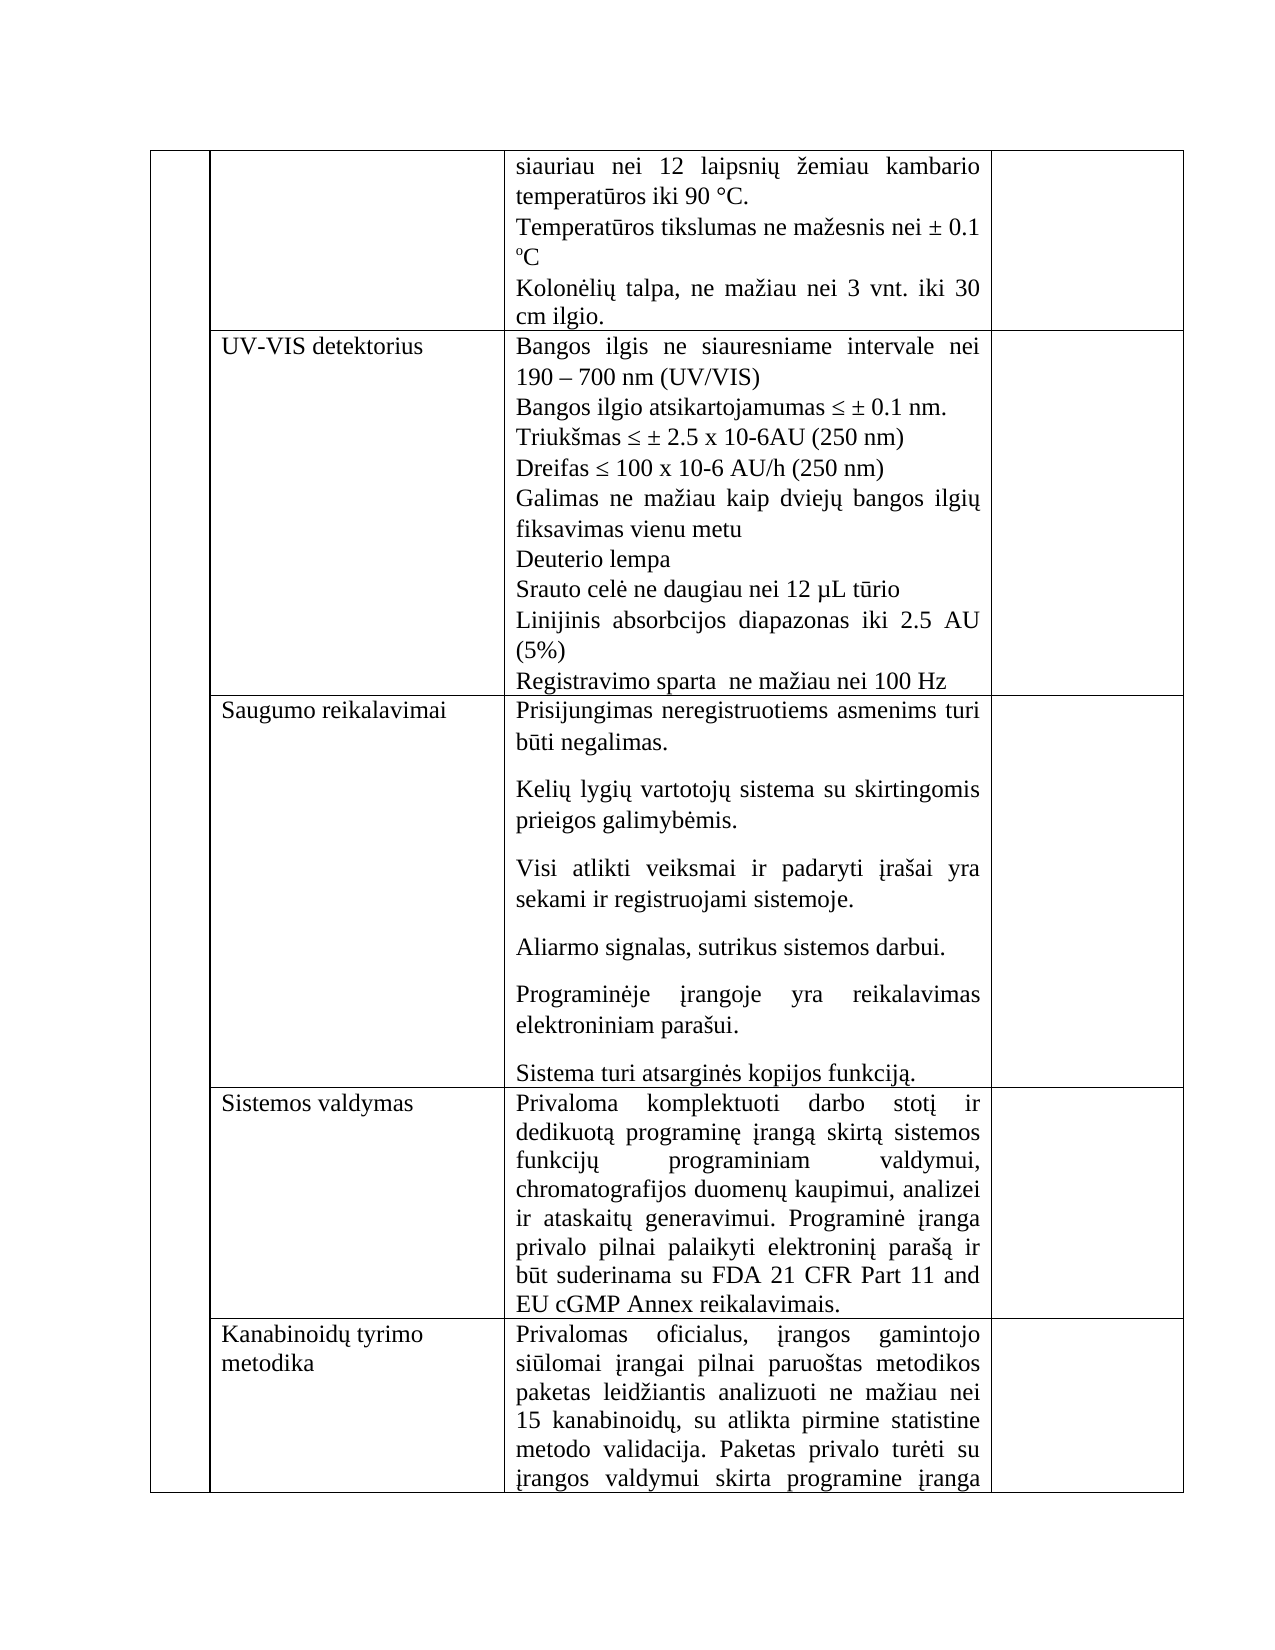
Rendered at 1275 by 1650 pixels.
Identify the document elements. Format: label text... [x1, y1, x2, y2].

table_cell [505, 1319, 991, 1492]
table_cell [992, 1088, 1183, 1318]
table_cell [505, 151, 991, 330]
table_cell Bangos ilgis ne siauresniame intervale nei 190 – 700 nm (UV/VIS) Bangos ilgio atsikartojamumas ≤ ± 0.1 nm. Triukšmas ≤ ± 2.5 x 10-6AU (250 nm) Dreifas ≤ 100 x 10-6 AU/h (250 nm) Galimas ne mažiau kaip dviejų bangos ilgių fiksavimas vienu metu Deuterio lempa Srauto celė ne daugiau nei 12 µL tūrio Linijinis absorbcijos diapazonas iki 2.5 AU (5%) Registravimo sparta ne mažiau nei 100 Hz [505, 331, 991, 694]
table_cell [992, 151, 1183, 330]
table_cell Sistemos valdymas [211, 1088, 504, 1318]
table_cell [211, 151, 504, 330]
table_cell UV-VIS detektorius [211, 331, 504, 694]
table_cell Prisijungimas neregistruotiems asmenims turi būti negalimas. Kelių lygių vartotojų sistema su skirtingomis prieigos galimybėmis. Visi atlikti veiksmai ir padaryti įrašai yra sekami ir registruojami sistemoje. Aliarmo signalas, sutrikus sistemos darbui. Programinėje įrangoje yra reikalavimas elektroniniam parašui. Sistema turi atsarginės kopijos funkciją. [505, 696, 991, 1087]
table_cell Privaloma komplektuoti darbo stotį ir dedikuotą programinę įrangą skirtą sistemos funkcijų programiniam valdymui, chromatografijos duomenų kaupimui, analizei ir ataskaitų generavimui. Programinė įranga privalo pilnai palaikyti elektroninį parašą ir būt suderinama su FDA 21 CFR Part 11 and EU cGMP Annex reikalavimais. [505, 1088, 991, 1318]
table_cell [992, 696, 1183, 1087]
table_cell [992, 331, 1183, 694]
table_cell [211, 1319, 504, 1492]
table_cell Saugumo reikalavimai [211, 696, 504, 1087]
table_cell [992, 1319, 1183, 1492]
